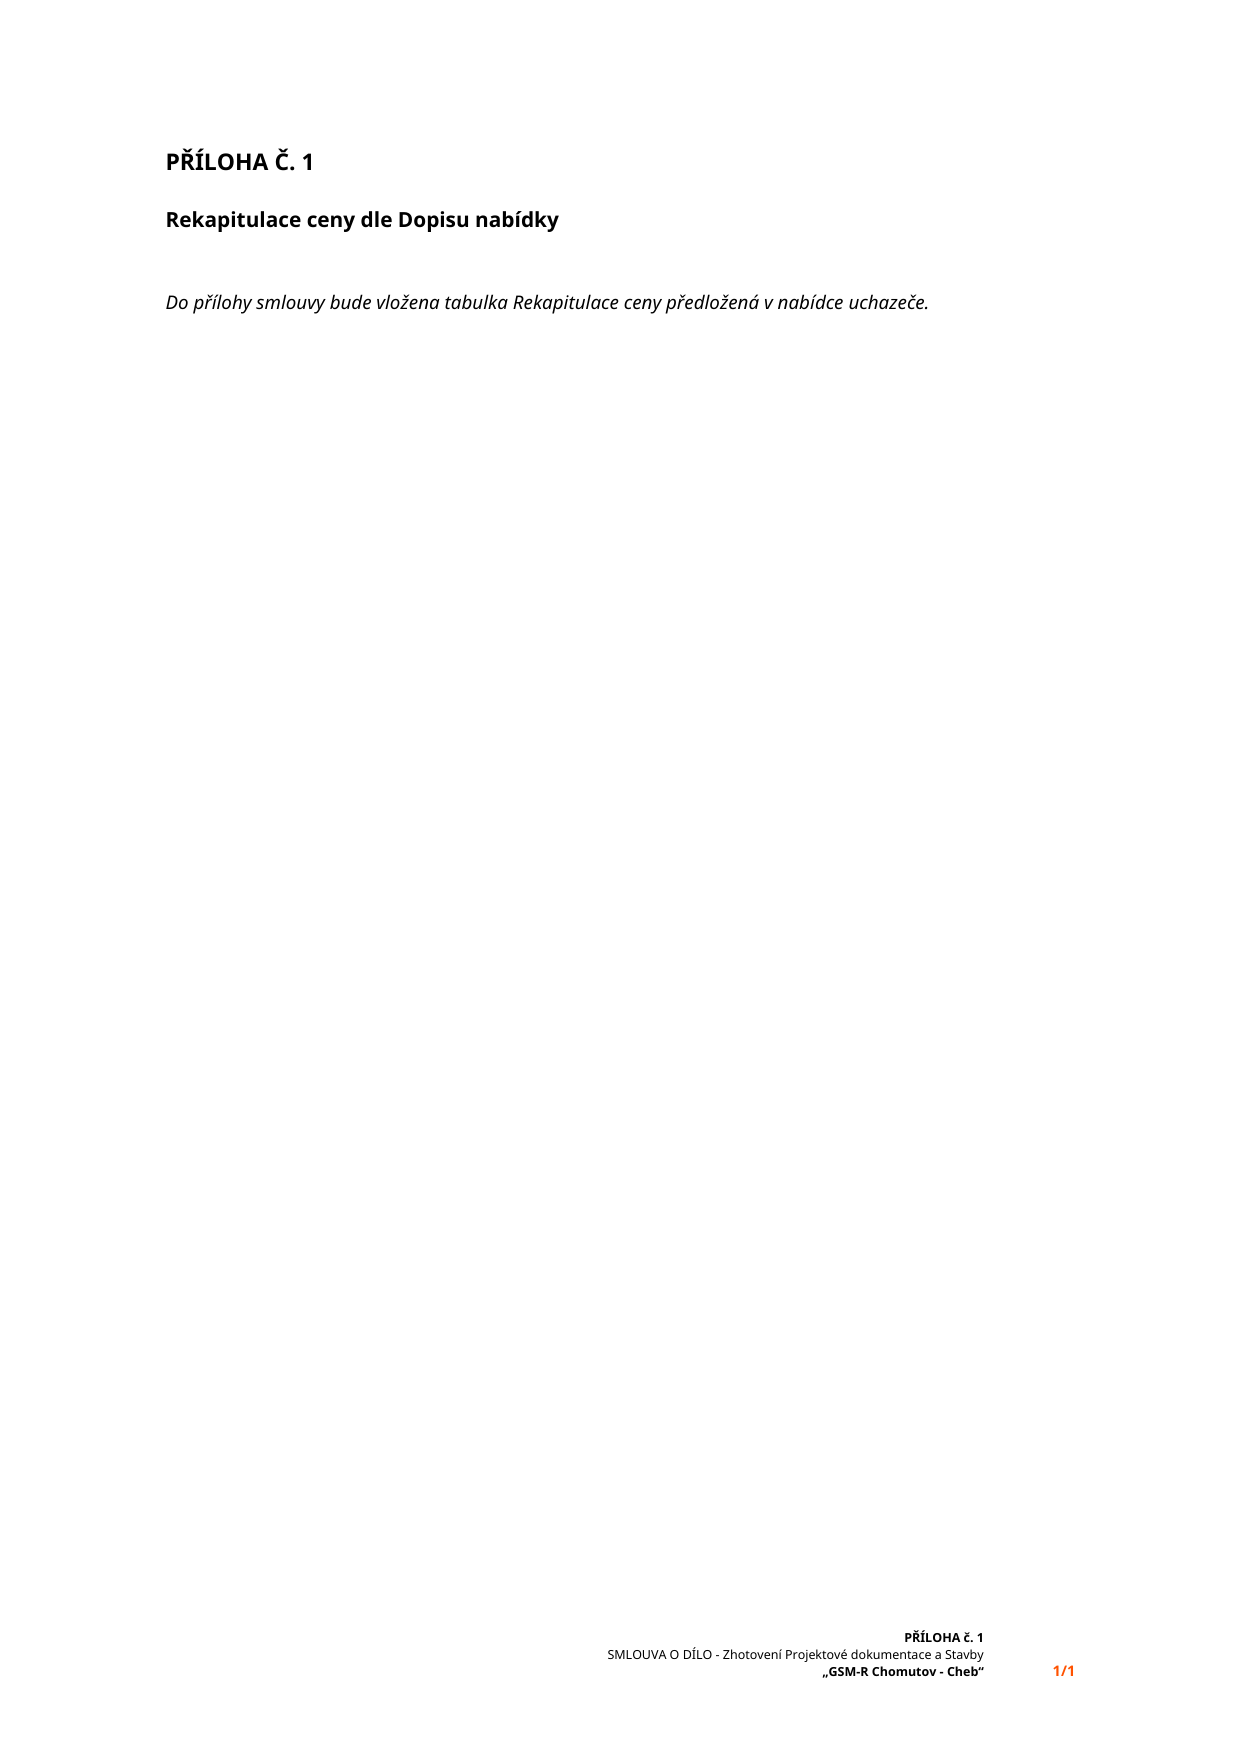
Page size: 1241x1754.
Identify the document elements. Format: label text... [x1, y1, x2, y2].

text Příloha č. 1 [165, 146, 1075, 177]
text Rekapitulace ceny dle Dopisu nabídky [165, 205, 1075, 233]
text Do přílohy smlouvy bude vložena tabulka Rekapitulace ceny předložená v nabídce uchazeče. [165, 289, 1075, 315]
